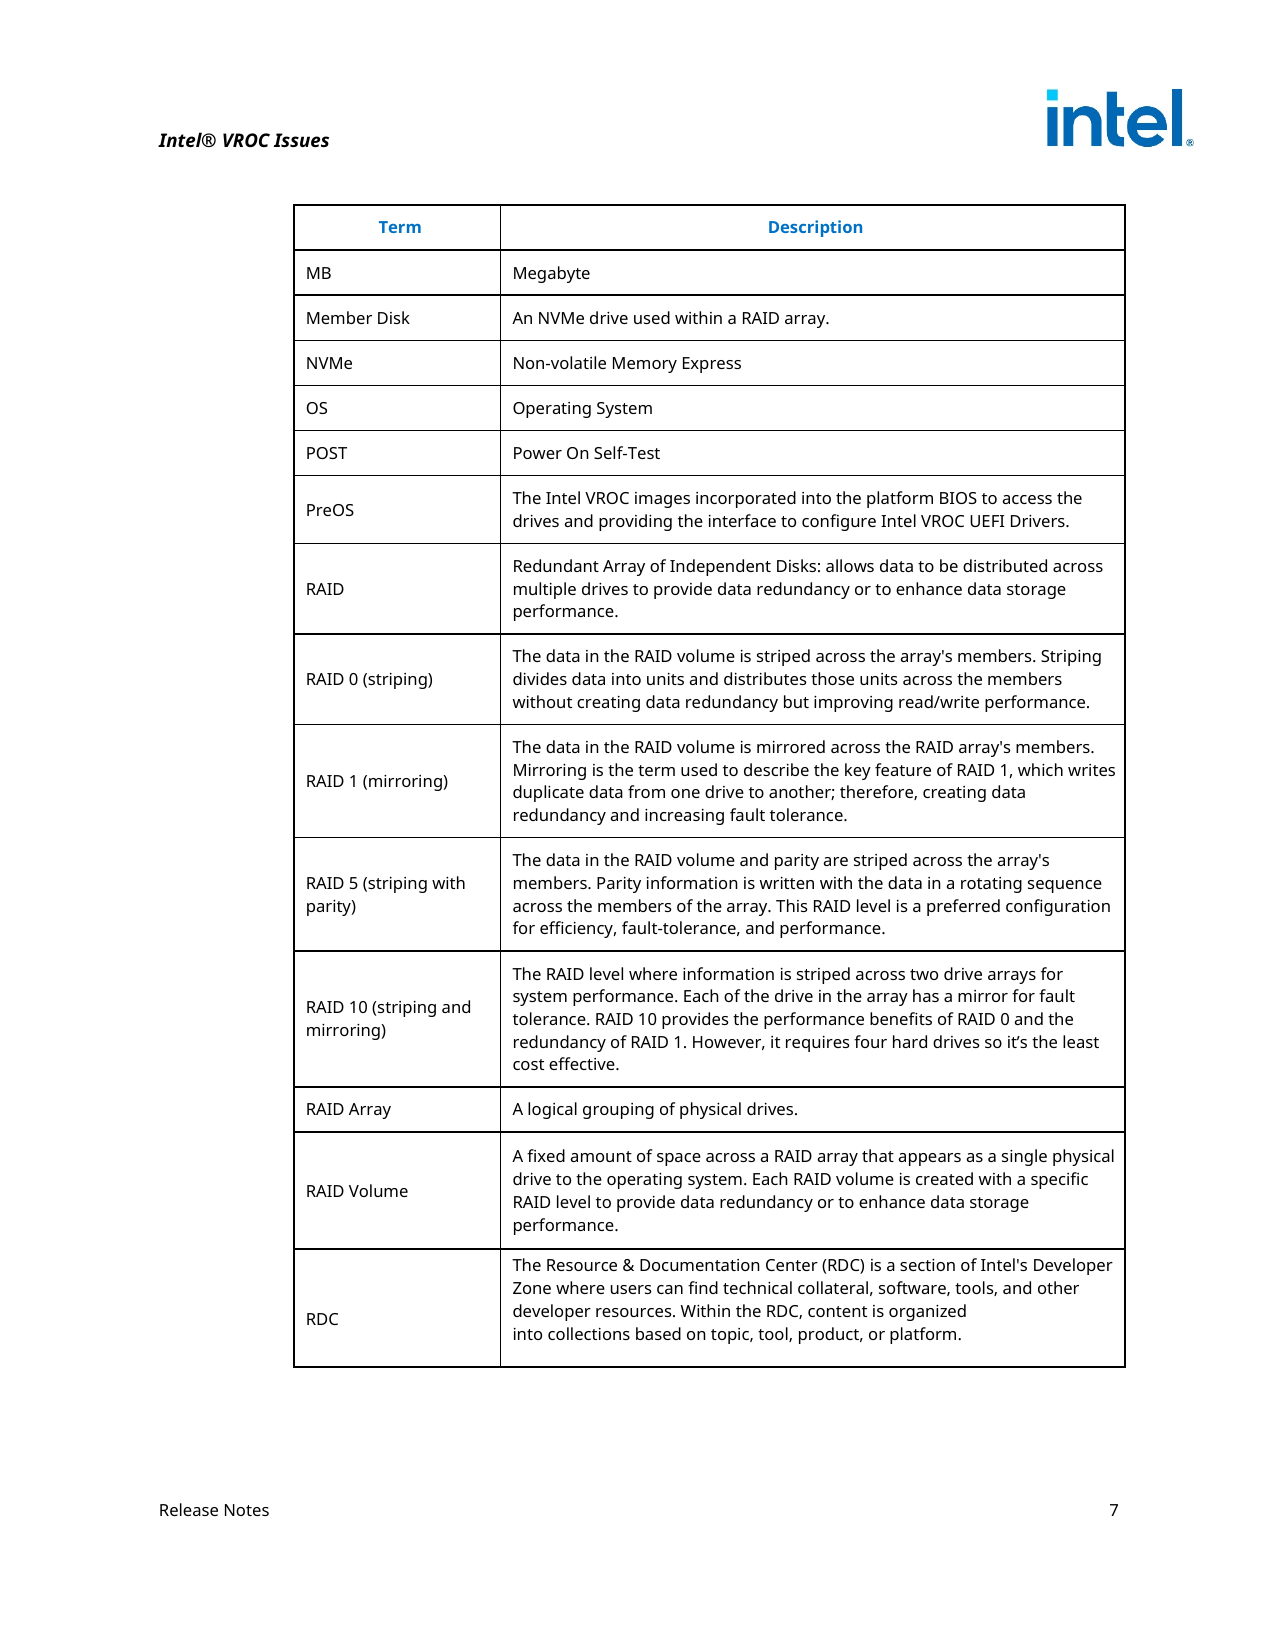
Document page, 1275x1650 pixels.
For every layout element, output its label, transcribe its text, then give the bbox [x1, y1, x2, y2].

table_header Term [295, 206, 500, 249]
table_cell RAID Array [295, 1088, 500, 1131]
table_cell Power On Self-Test [501, 431, 1124, 475]
table_cell The data in the RAID volume is striped across the array's members. Striping divides data into units and distributes those units across the members without creating data redundancy but improving read/write performance. [501, 635, 1124, 724]
table_cell RAID 1 (mirroring) [295, 725, 500, 837]
table_cell An NVMe drive used within a RAID array. [501, 296, 1124, 339]
table_cell RAID 10 (striping and mirroring) [295, 952, 500, 1086]
table_cell The Resource & Documentation Center (RDC) is a section of Intel's Developer Zone where users can find technical collateral, software, tools, and other developer resources. Within the RDC, content is organized into collections based on topic, tool, product, or platform. [501, 1250, 1124, 1366]
table_cell Megabyte [501, 251, 1124, 294]
table_cell RDC [295, 1250, 500, 1366]
table_cell POST [295, 431, 500, 475]
table_cell Redundant Array of Independent Disks: allows data to be distributed across multiple drives to provide data redundancy or to enhance data storage performance. [501, 544, 1124, 633]
table_cell Non-volatile Memory Express [501, 341, 1124, 384]
table_cell A fixed amount of space across a RAID array that appears as a single physical drive to the operating system. Each RAID volume is created with a specific RAID level to provide data redundancy or to enhance data storage performance. [501, 1133, 1124, 1248]
table_cell A logical grouping of physical drives. [501, 1088, 1124, 1131]
picture [1046, 87, 1194, 148]
table_cell PreOS [295, 476, 500, 543]
table_cell The Intel VROC images incorporated into the platform BIOS to access the drives and providing the interface to configure Intel VROC UEFI Drivers. [501, 476, 1124, 543]
table_cell RAID Volume [295, 1133, 500, 1248]
table_cell The RAID level where information is striped across two drive arrays for system performance. Each of the drive in the array has a mirror for fault tolerance. RAID 10 provides the performance benefits of RAID 0 and the redundancy of RAID 1. However, it requires four hard drives so it’s the least cost effective. [501, 952, 1124, 1086]
table_cell MB [295, 251, 500, 294]
table_cell The data in the RAID volume and parity are striped across the array's members. Parity information is written with the data in a rotating sequence across the members of the array. This RAID level is a preferred configuration for efficiency, fault-tolerance, and performance. [501, 838, 1124, 950]
table_cell Operating System [501, 386, 1124, 430]
table_cell RAID 0 (striping) [295, 635, 500, 724]
table_cell RAID [295, 544, 500, 633]
table_header Description [501, 206, 1124, 249]
table_cell NVMe [295, 341, 500, 384]
table_cell RAID 5 (striping with parity) [295, 838, 500, 950]
table_cell Member Disk [295, 296, 500, 339]
table_cell The data in the RAID volume is mirrored across the RAID array's members. Mirroring is the term used to describe the key feature of RAID 1, which writes duplicate data from one drive to another; therefore, creating data redundancy and increasing fault tolerance. [501, 725, 1124, 837]
table_cell OS [295, 386, 500, 430]
